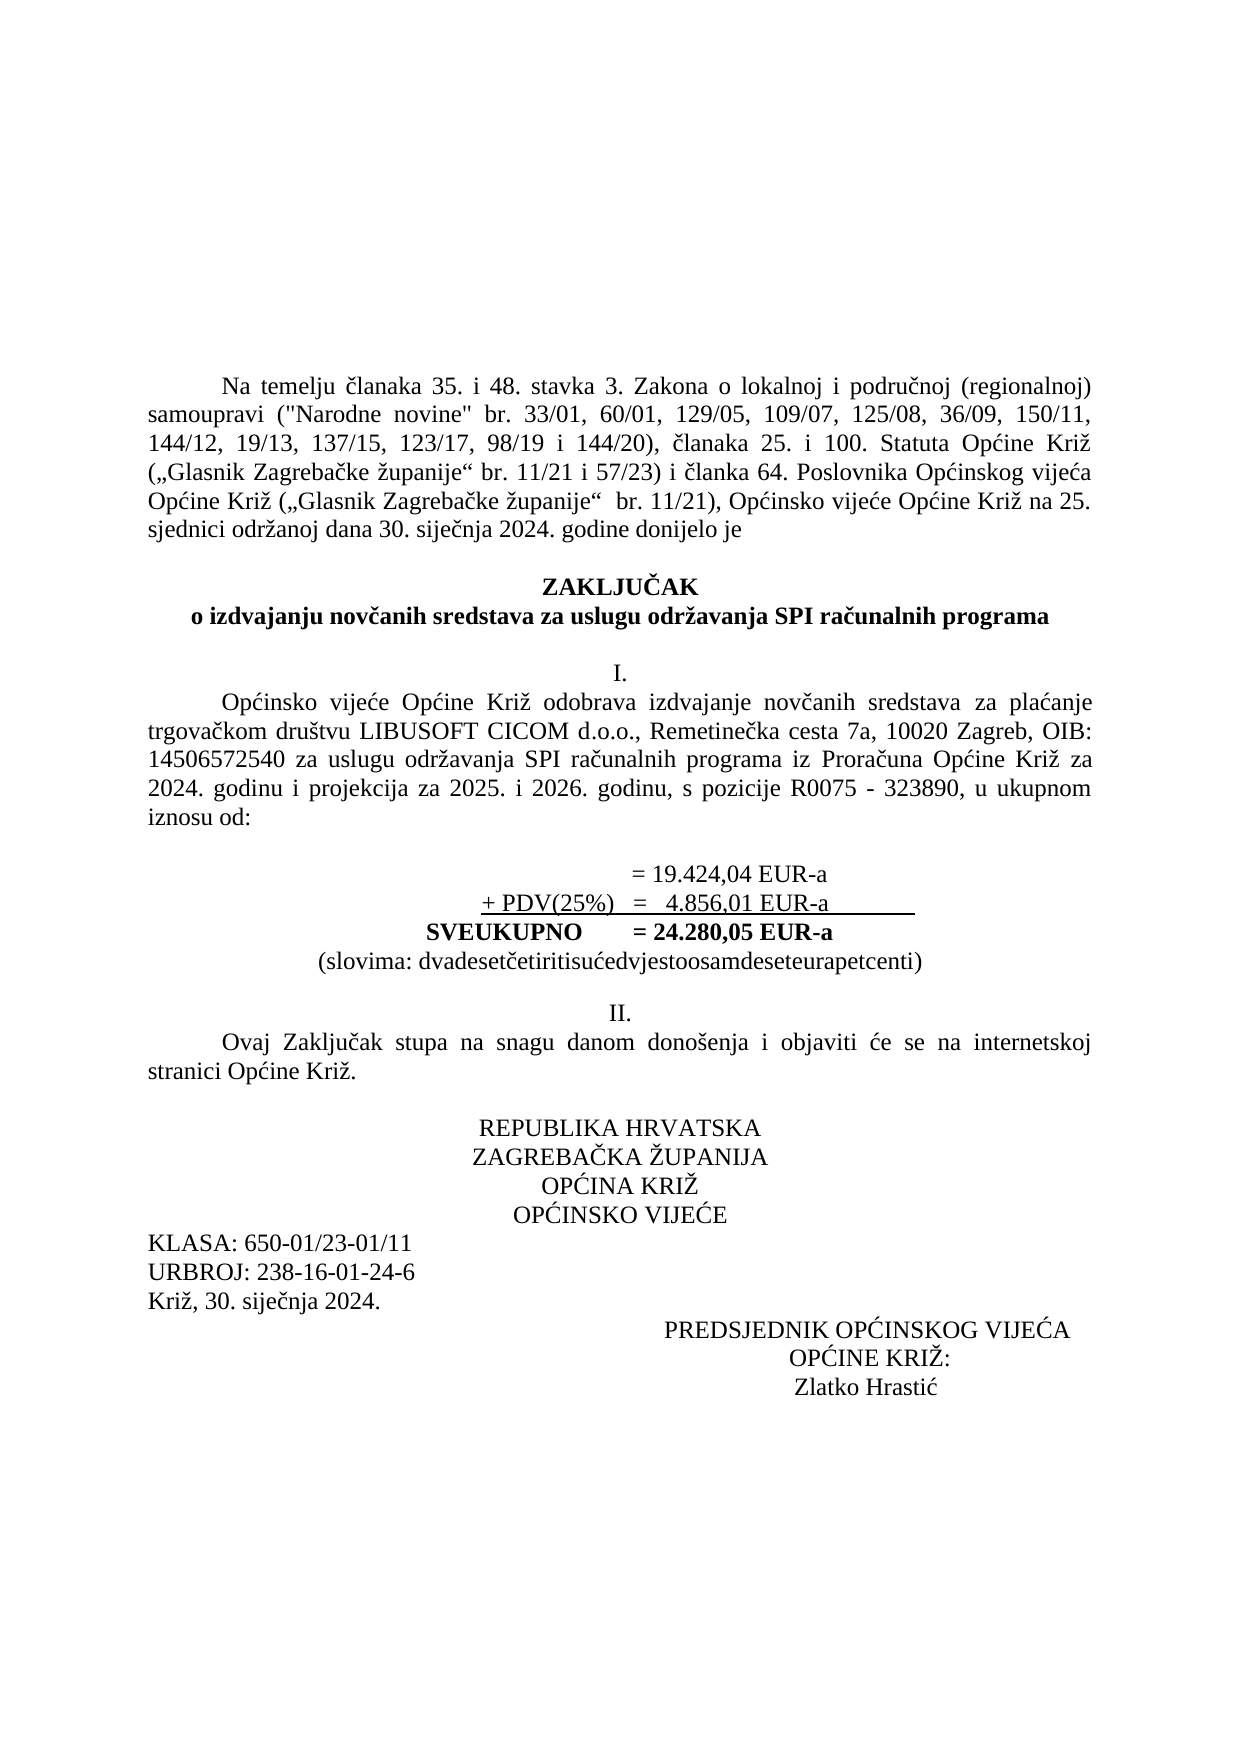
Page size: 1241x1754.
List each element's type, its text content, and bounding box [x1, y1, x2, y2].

text Na temelju članaka 35. i 48. stavka 3. Zakona o lokalnoj i područnoj (regionalnoj) samoupravi ("Narodne novine" br. 33/01, 60/01, 129/05, 109/07, 125/08, 36/09, 150/11, 144/12, 19/13, 137/15, 123/17, 98/19 i 144/20), članaka 25. i 100. Statuta Općine Križ („Glasnik Zagrebačke županije“ br. 11/21 i 57/23) i članka 64. Poslovnika Općinskog vijeća Općine Križ („Glasnik Zagrebačke županije“ br. 11/21), Općinsko vijeće Općine Križ na 25. sjednici održanoj dana 30. siječnja 2024. godine donijelo je [148, 371, 1092, 543]
text URBROJ: 238-16-01-24-6 [148, 1257, 1092, 1286]
text OPĆINSKO VIJEĆE [148, 1200, 1092, 1228]
text Križ, 30. siječnja 2024. [148, 1286, 1092, 1315]
text II. [148, 998, 1092, 1027]
text OPĆINA KRIŽ [148, 1171, 1092, 1200]
text REPUBLIKA HRVATSKA [148, 1113, 1092, 1142]
text SVEUKUPNO = 24.280,05 EUR-a [148, 917, 1092, 946]
text (slovima: dvadesetčetiritisućedvjestoosamdeseteurapetcenti) [148, 946, 1092, 974]
text OPĆINE KRIŽ: [664, 1343, 1092, 1372]
text Općinsko vijeće Općine Križ odobrava izdvajanje novčanih sredstava za plaćanje trgovačkom društvu LIBUSOFT CICOM d.o.o., Remetinečka cesta 7a, 10020 Zagreb, OIB: 14506572540 za uslugu održavanja SPI računalnih programa iz Proračuna Općine Križ za 2024. godinu i projekcija za 2025. i 2026. godinu, s pozicije R0075 - 323890, u ukupnom iznosu od: [148, 687, 1092, 831]
text + PDV(25%) = 4.856,01 EUR-a [148, 888, 1092, 917]
text = 19.424,04 EUR-a [148, 859, 1092, 888]
text KLASA: 650-01/23-01/11 [148, 1228, 1092, 1257]
text ZAGREBAČKA ŽUPANIJA [148, 1142, 1092, 1171]
text Zlatko Hrastić [148, 1372, 1092, 1401]
text Ovaj Zaključak stupa na snagu danom donošenja i objaviti će se na internetskoj stranici Općine Križ. [148, 1027, 1092, 1085]
text zaključak [148, 572, 1092, 601]
text I. [148, 658, 1092, 687]
text o izdvajanju novčanih sredstava za uslugu održavanja SPI računalnih programa [148, 601, 1092, 629]
text PREDSJEDNIK OPĆINSKOG VIJEĆA [664, 1315, 1092, 1343]
